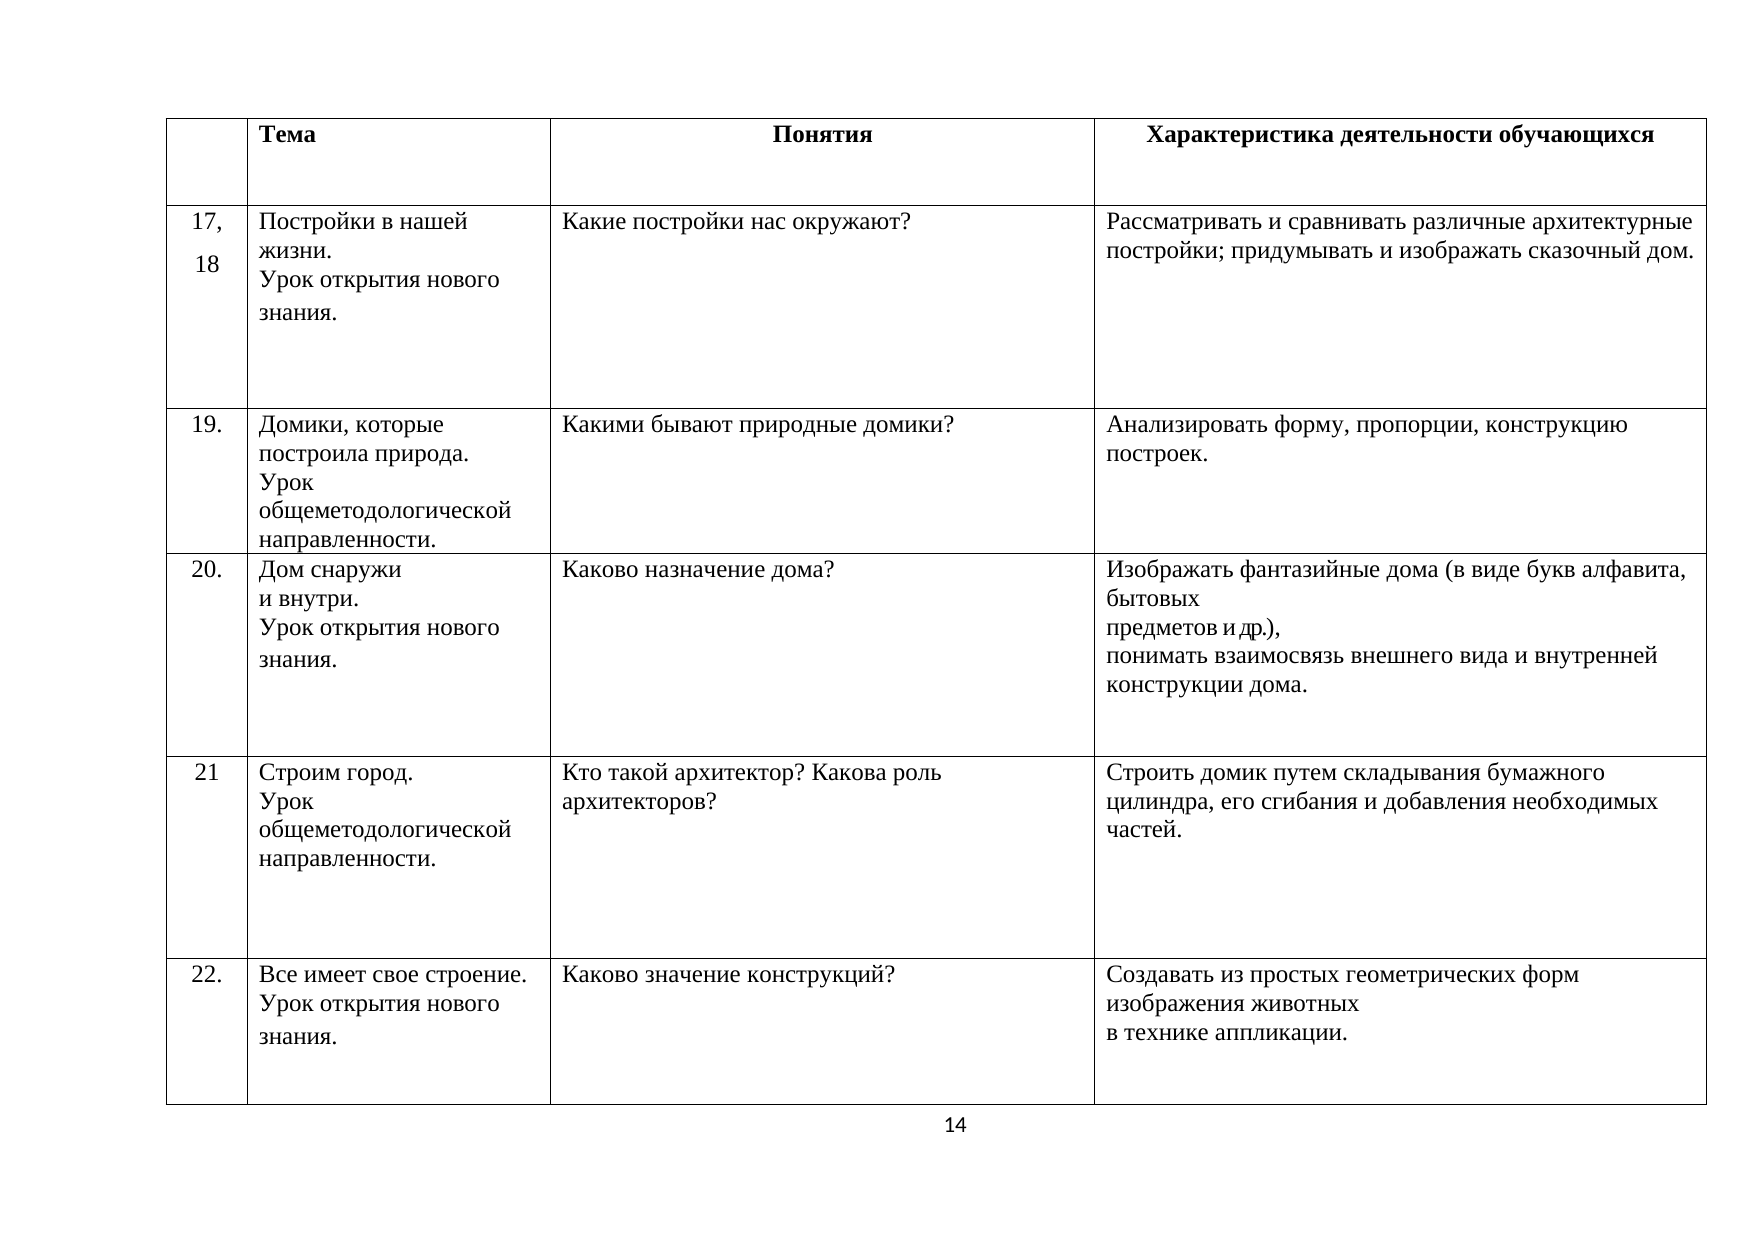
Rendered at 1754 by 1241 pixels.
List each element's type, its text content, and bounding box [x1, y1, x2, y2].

table_cell 19. [167, 409, 247, 553]
table_cell Какими бывают природные домики? [551, 409, 1094, 553]
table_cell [248, 959, 550, 1104]
table_header Характеристика деятельности обучающихся [1095, 119, 1706, 205]
table_header [167, 119, 247, 205]
table_cell Изображать фантазийные дома (в виде букв алфавита, бытовых предметов и др.), понимать взаимосвязь внешнего вида и внутренней конструкции дома. [1095, 554, 1706, 756]
table_cell 17, 18 [167, 206, 247, 408]
table_cell 22. [167, 959, 247, 1104]
table_header Понятия [551, 119, 1094, 205]
table_cell 21 [167, 757, 247, 958]
table_header Тема [248, 119, 550, 205]
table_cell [1095, 959, 1706, 1104]
table_cell Какие постройки нас окружают? [551, 206, 1094, 408]
table_cell 20. [167, 554, 247, 756]
table_cell Каково назначение дома? [551, 554, 1094, 756]
table_cell Домики, которые построила природа. Урок общеметодологической направленности. [248, 409, 550, 553]
table_cell Анализировать форму, пропорции, конструкцию построек. [1095, 409, 1706, 553]
table_cell Строим город. Урок общеметодологической направленности. [248, 757, 550, 958]
table_cell Рассматривать и сравнивать различные архитектурные постройки; придумывать и изображать сказочный дом. [1095, 206, 1706, 408]
table_cell Строить домик путем складывания бумажного цилиндра, его сгибания и добавления необходимых частей. [1095, 757, 1706, 958]
table_cell Дом снаружи и внутри. Урок открытия нового знания. [248, 554, 550, 756]
table_cell Кто такой архитектор? Какова роль архитекторов? [551, 757, 1094, 958]
table_cell Постройки в нашей жизни. Урок открытия нового знания. [248, 206, 550, 408]
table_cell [551, 959, 1094, 1104]
